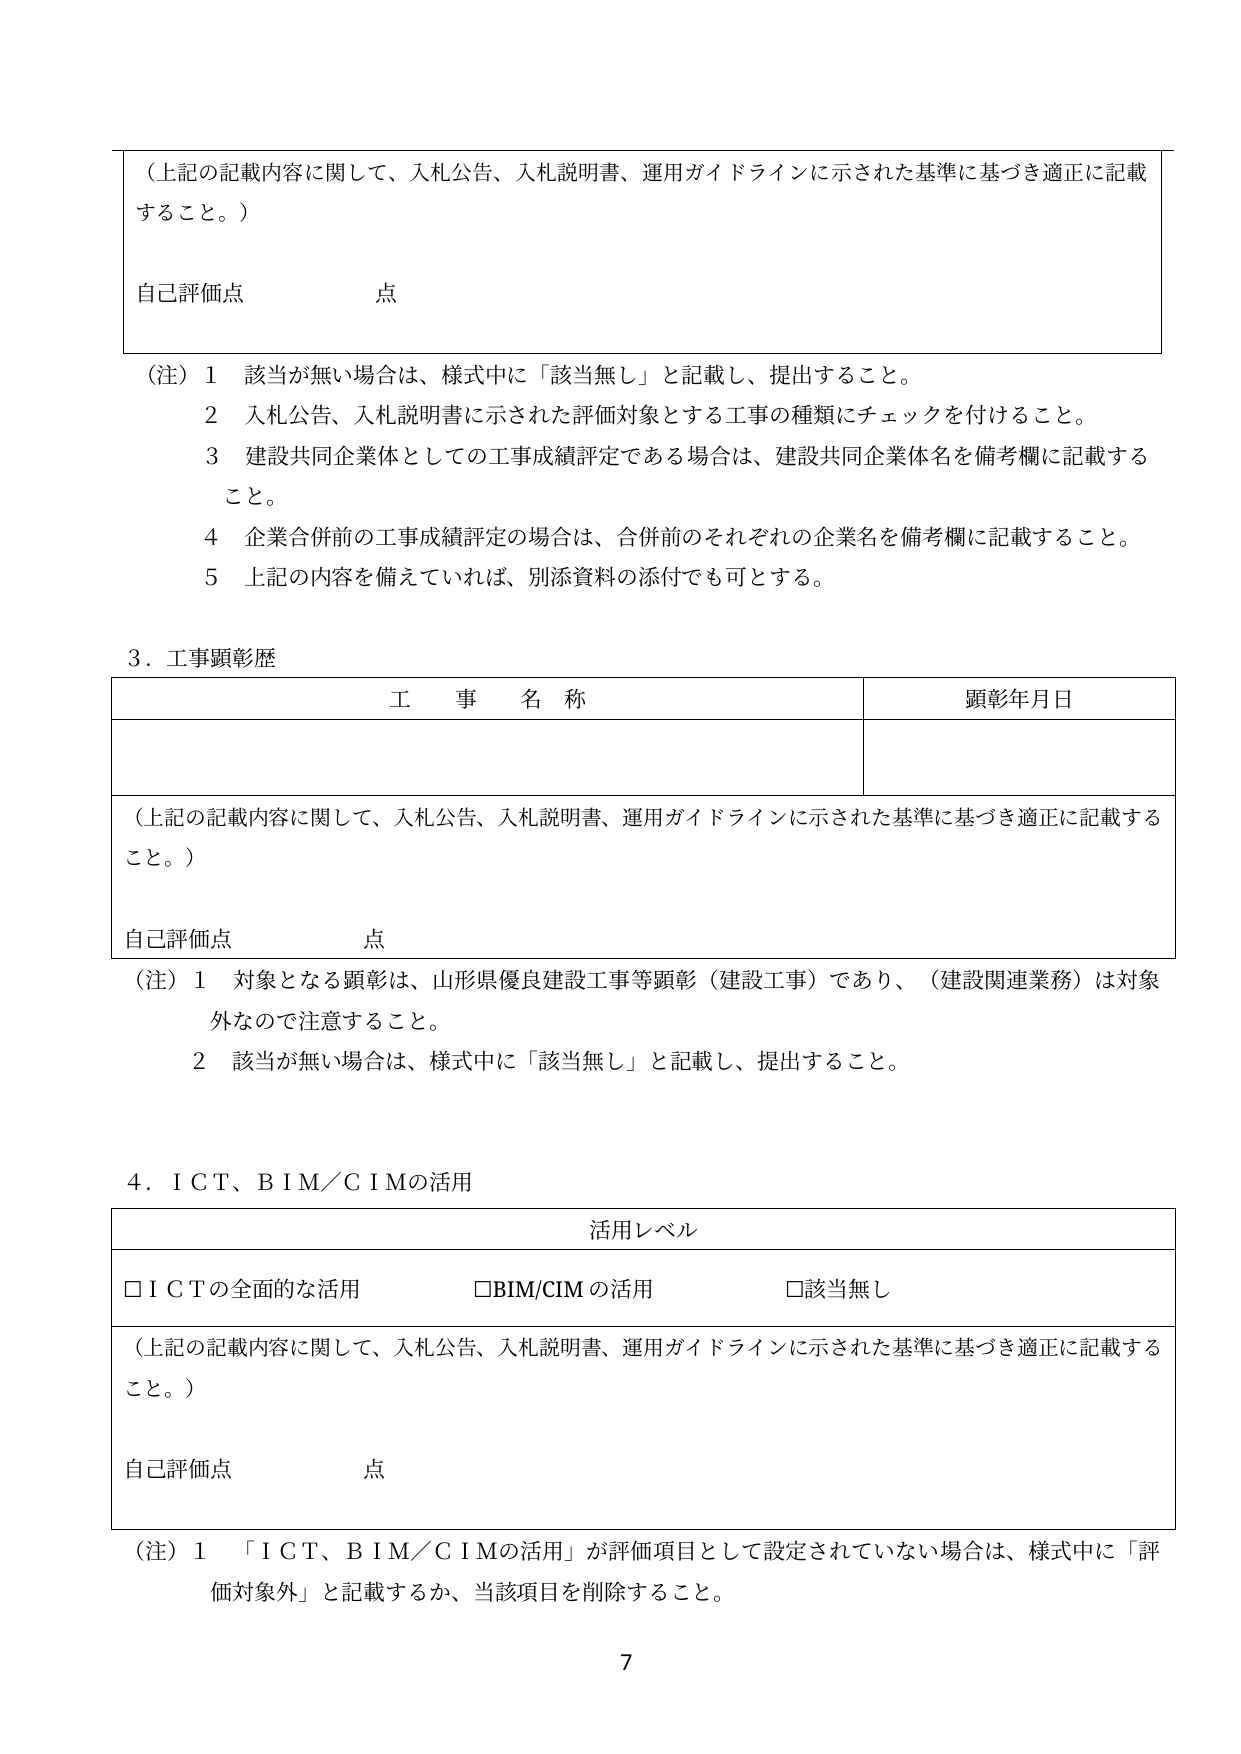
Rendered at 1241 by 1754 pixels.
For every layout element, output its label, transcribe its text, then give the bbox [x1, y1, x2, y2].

table_cell （注）１ 対象となる顕彰は、山形県優良建設工事等顕彰（建設工事）であり、（建設関連業務）は対象外なので注意すること。 ２ 該当が無い場合は、様式中に「該当無し」と記載し、提出すること。 [112, 959, 1174, 1161]
table_cell ４．ＩＣＴ、ＢＩＭ／ＣＩＭの活用 [112, 1161, 1174, 1208]
table_cell （上記の記載内容に関して、入札公告、入札説明書、運用ガイドラインに示された基準に基づき適正に記載すること。） 自己評価点 点 [112, 1327, 1175, 1529]
table_cell [112, 720, 863, 795]
table_cell 活用レベル [112, 1209, 1175, 1249]
table_cell 顕彰年月日 [864, 678, 1175, 719]
table_cell （上記の記載内容に関して、入札公告、入札説明書、運用ガイドラインに示された基準に基づき適正に記載すること。） 自己評価点 点 [112, 796, 1175, 958]
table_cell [112, 1530, 1174, 1611]
table_cell [864, 720, 1175, 795]
table_cell ２ 工事成績評定 ３．工事顕彰歴 [112, 151, 1174, 677]
table_cell ＩＣＴの全面的な活用 BIM/CIMの活用 該当無し [112, 1250, 1175, 1326]
table_cell 工 事 名 称 [112, 678, 863, 719]
